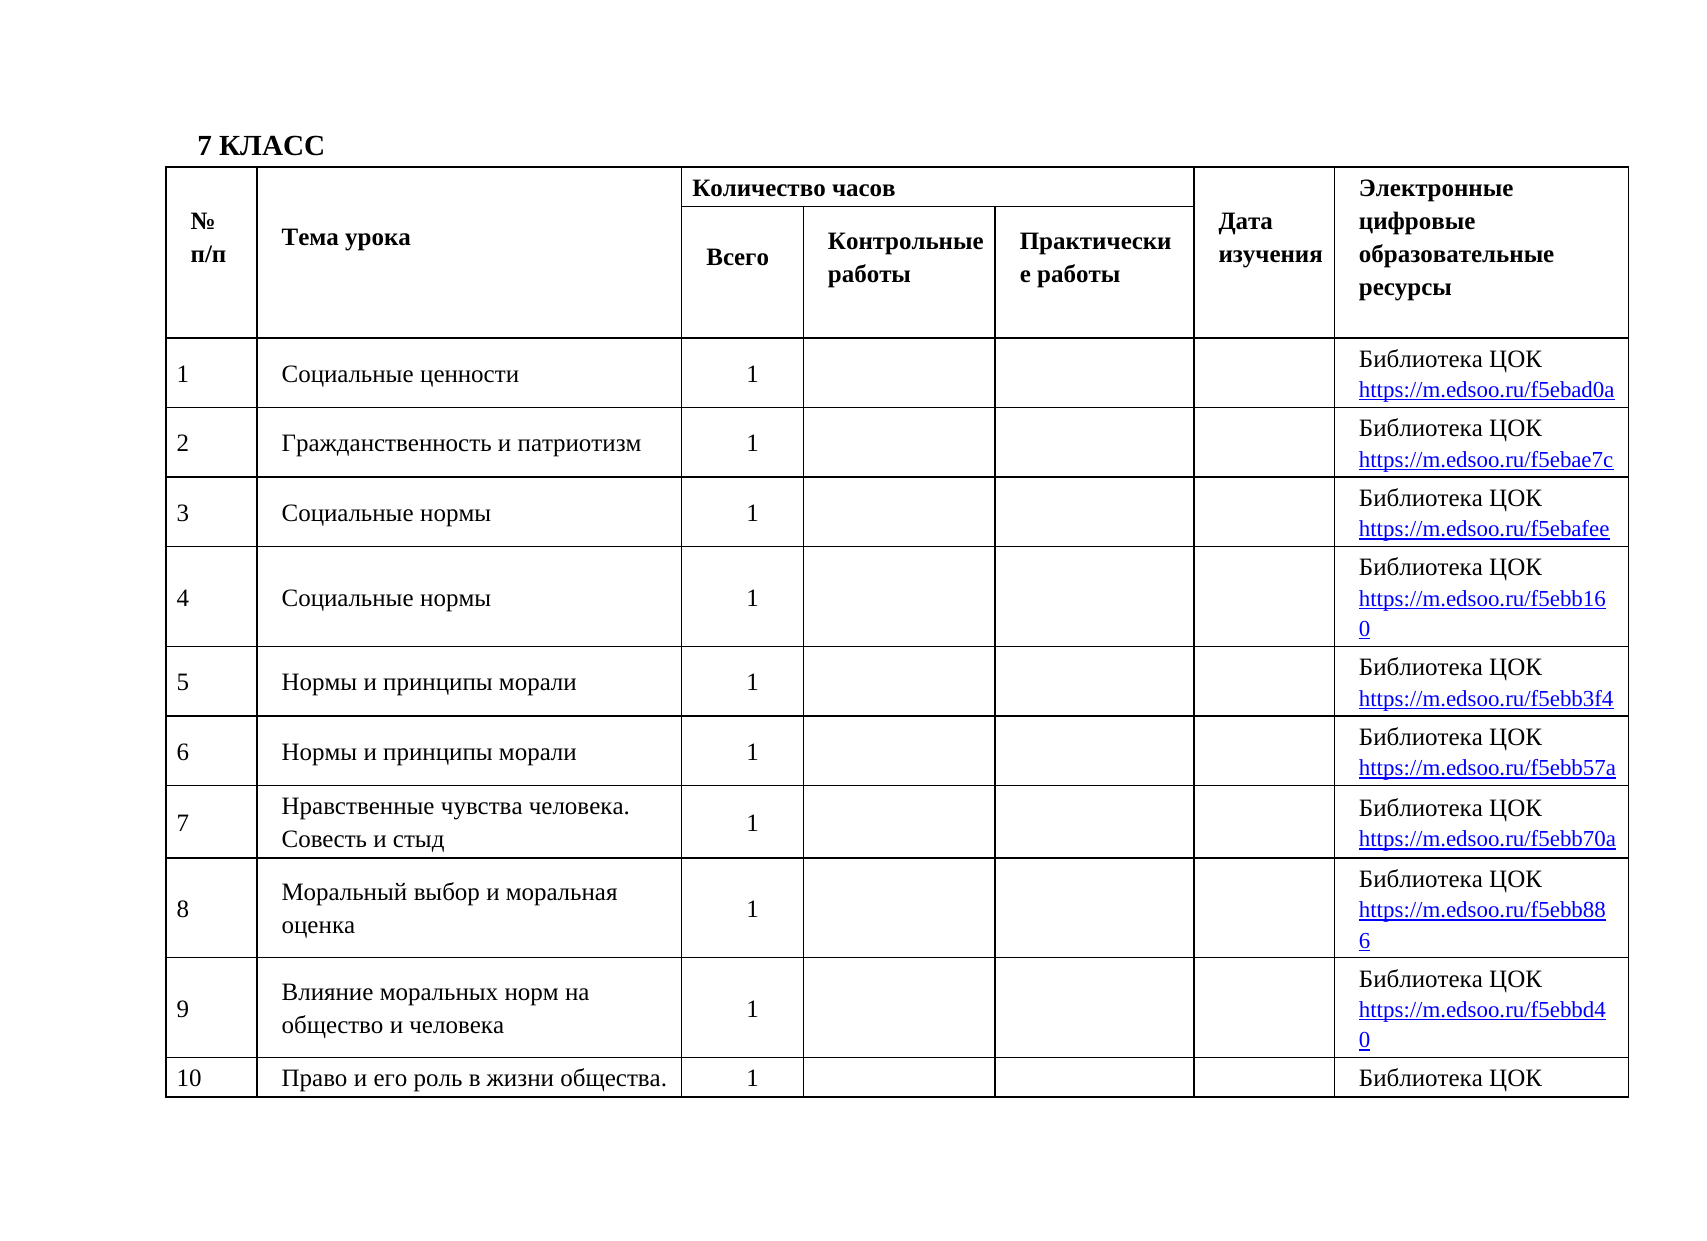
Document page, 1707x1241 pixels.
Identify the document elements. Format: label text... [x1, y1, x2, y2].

table_cell [804, 339, 994, 407]
table_cell [804, 547, 994, 646]
table_cell 1 [682, 859, 803, 957]
table_cell [804, 408, 994, 476]
table_cell [1195, 1058, 1334, 1096]
table_cell 5 [167, 647, 256, 715]
table_cell [996, 408, 1193, 476]
table_header Количество часов [682, 168, 1193, 206]
table_cell Социальные нормы [258, 478, 681, 546]
table_cell 10 [167, 1058, 256, 1096]
table_cell [996, 786, 1193, 857]
table_cell 1 [682, 786, 803, 857]
table_cell [1195, 859, 1334, 957]
table_cell [996, 1058, 1193, 1096]
table_cell 4 [167, 547, 256, 646]
text 7 КЛАСС [190, 128, 1618, 161]
table_cell 3 [167, 478, 256, 546]
table_cell [1195, 339, 1334, 407]
table_cell 1 [682, 958, 803, 1057]
table_cell 1 [167, 339, 256, 407]
table_cell Влияние моральных норм на общество и человека [258, 958, 681, 1057]
table_cell Всего [682, 207, 803, 337]
table_cell [996, 647, 1193, 715]
table_cell 1 [682, 647, 803, 715]
table_cell Нормы и принципы морали [258, 717, 681, 785]
table_cell [804, 958, 994, 1057]
table_cell Библиотека ЦОК https://m.edsoo.ru/f5ebb57a [1335, 717, 1628, 785]
table_cell 1 [682, 1058, 803, 1096]
table_cell Социальные ценности [258, 339, 681, 407]
table_cell Социальные нормы [258, 547, 681, 646]
table_cell Библиотека ЦОК https://m.edsoo.ru/f5ebb3f4 [1335, 647, 1628, 715]
table_cell [996, 717, 1193, 785]
table_cell Практические работы [996, 207, 1193, 337]
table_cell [1335, 1058, 1628, 1096]
table_cell Библиотека ЦОК https://m.edsoo.ru/f5ebbd40 [1335, 958, 1628, 1057]
table_cell [1195, 647, 1334, 715]
table_cell [996, 958, 1193, 1057]
table_cell 8 [167, 859, 256, 957]
table_cell [1195, 958, 1334, 1057]
table_cell [804, 647, 994, 715]
table_cell Библиотека ЦОК https://m.edsoo.ru/f5ebb160 [1335, 547, 1628, 646]
table_header Тема урока [258, 168, 681, 337]
table_header № п/п [167, 168, 256, 337]
table_cell 1 [682, 339, 803, 407]
table_cell [804, 859, 994, 957]
table_cell 1 [682, 717, 803, 785]
table_cell 1 [682, 478, 803, 546]
table_cell 9 [167, 958, 256, 1057]
table_cell [1195, 786, 1334, 857]
table_cell [1195, 717, 1334, 785]
table_cell [1195, 408, 1334, 476]
table_cell [804, 717, 994, 785]
table_cell Моральный выбор и моральная оценка [258, 859, 681, 957]
table_cell [996, 547, 1193, 646]
table_cell Нравственные чувства человека. Совесть и стыд [258, 786, 681, 857]
table_cell [804, 1058, 994, 1096]
table_cell [996, 339, 1193, 407]
table_cell 6 [167, 717, 256, 785]
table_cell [258, 1058, 681, 1096]
table_cell [1195, 547, 1334, 646]
table_cell Библиотека ЦОК https://m.edsoo.ru/f5ebad0a [1335, 339, 1628, 407]
table_cell Библиотека ЦОК https://m.edsoo.ru/f5ebb70a [1335, 786, 1628, 857]
table_cell Библиотека ЦОК https://m.edsoo.ru/f5ebae7c [1335, 408, 1628, 476]
table_cell [804, 478, 994, 546]
table_cell 7 [167, 786, 256, 857]
table_cell [1195, 478, 1334, 546]
table_cell Библиотека ЦОК https://m.edsoo.ru/f5ebb886 [1335, 859, 1628, 957]
table_cell Библиотека ЦОК https://m.edsoo.ru/f5ebafee [1335, 478, 1628, 546]
table_cell 1 [682, 408, 803, 476]
table_cell [996, 859, 1193, 957]
table_cell 2 [167, 408, 256, 476]
table_cell Контрольные работы [804, 207, 994, 337]
table_cell Нормы и принципы морали [258, 647, 681, 715]
table_header Электронные цифровые образовательные ресурсы [1335, 168, 1628, 337]
table_header Дата изучения [1195, 168, 1334, 337]
table_cell [804, 786, 994, 857]
table_cell 1 [682, 547, 803, 646]
table_cell [996, 478, 1193, 546]
table_cell Гражданственность и патриотизм [258, 408, 681, 476]
